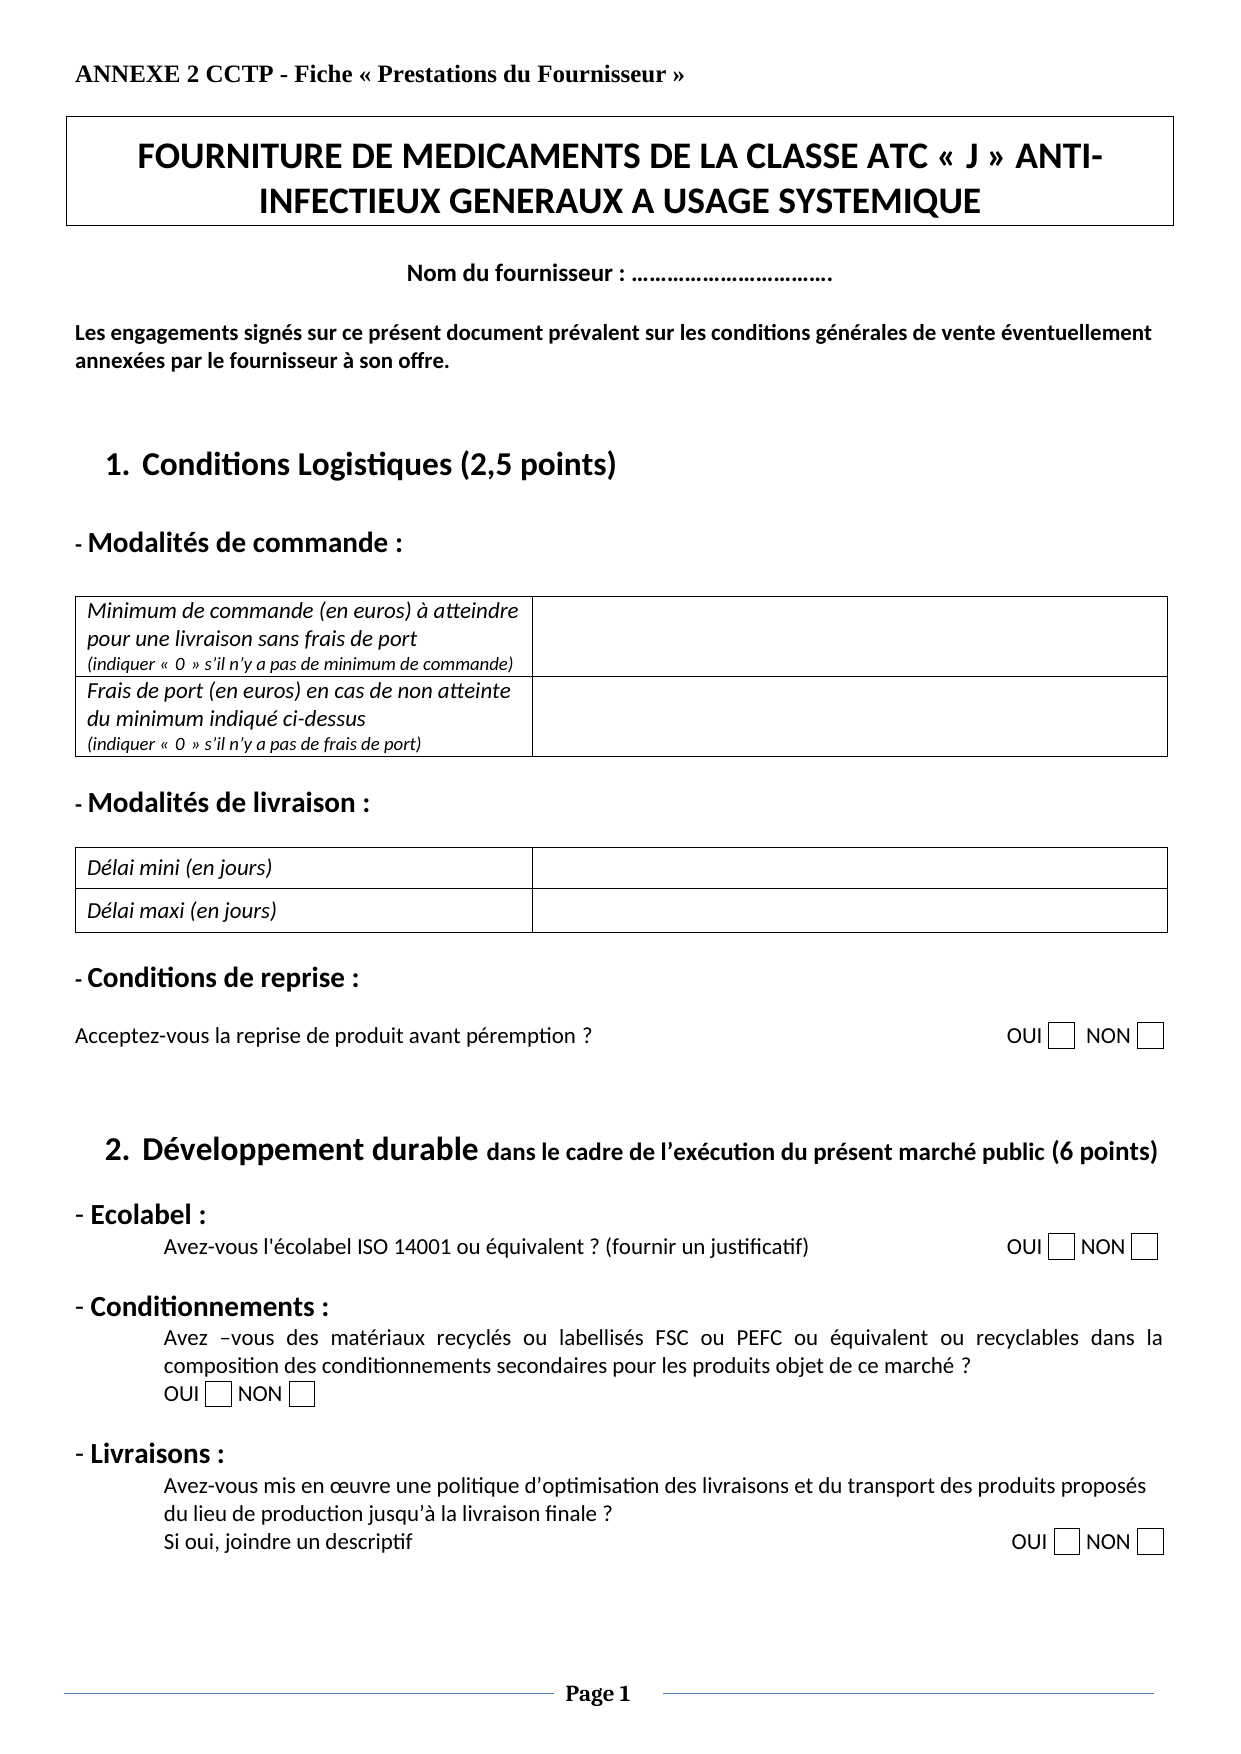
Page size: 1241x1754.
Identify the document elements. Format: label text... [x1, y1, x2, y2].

list Avez-vous l'écolabel ISO 14001 ou équivalent ? (fournir un justificatif) OUI NON [164, 1232, 1165, 1260]
table_cell Frais de port (en euros) en cas de non atteinte du minimum indiqué ci-dessus (indiquer « 0 » s’il n’y a pas de frais de port) [76, 677, 532, 756]
text Nom du fournisseur : ……………………………. [75, 257, 1165, 287]
table_cell [533, 677, 1167, 756]
list Avez –vous des matériaux recyclés ou labellisés FSC ou PEFC ou équivalent ou recyclables dans la composition des conditionnements secondaires pour les produits objet de ce marché ? OUI NON [164, 1323, 1165, 1408]
table_header [533, 597, 1167, 676]
text - Livraisons : [75, 1436, 1165, 1471]
table_header Minimum de commande (en euros) à atteindre pour une livraison sans frais de port (indiquer « 0 » s’il n’y a pas de minimum de commande) [76, 597, 532, 676]
text - Conditionnements : [75, 1288, 1165, 1323]
table_header Délai mini (en jours) [76, 848, 532, 887]
text - Modalités de commande : [75, 524, 1165, 560]
table_header [533, 848, 1167, 887]
table_cell Délai maxi (en jours) [76, 889, 532, 932]
text FOURNITURE DE MEDICAMENTS DE LA CLASSE ATC « J » ANTI-INFECTIEUX GENERAUX A USAGE SYSTEMIQUE [67, 128, 1173, 225]
table_cell [533, 889, 1167, 932]
list Conditions Logistiques (2,5 points) [104, 443, 1165, 483]
list Développement durable dans le cadre de l’exécution du présent marché public (6 points) [104, 1127, 1165, 1168]
text - Modalités de livraison : [75, 784, 1165, 820]
text Les engagements signés sur ce présent document prévalent sur les conditions générales de vente éventuellement annexées par le fournisseur à son offre. [75, 318, 1165, 374]
text - Conditions de reprise : [75, 959, 1165, 995]
text Acceptez-vous la reprise de produit avant péremption ? OUI NON [75, 1021, 1165, 1049]
list Si oui, joindre un descriptif OUI NON [164, 1527, 1165, 1555]
list Avez-vous mis en œuvre une politique d’optimisation des livraisons et du transport des produits proposés du lieu de production jusqu’à la livraison finale ? [164, 1471, 1165, 1527]
text - Ecolabel : [75, 1196, 1165, 1232]
